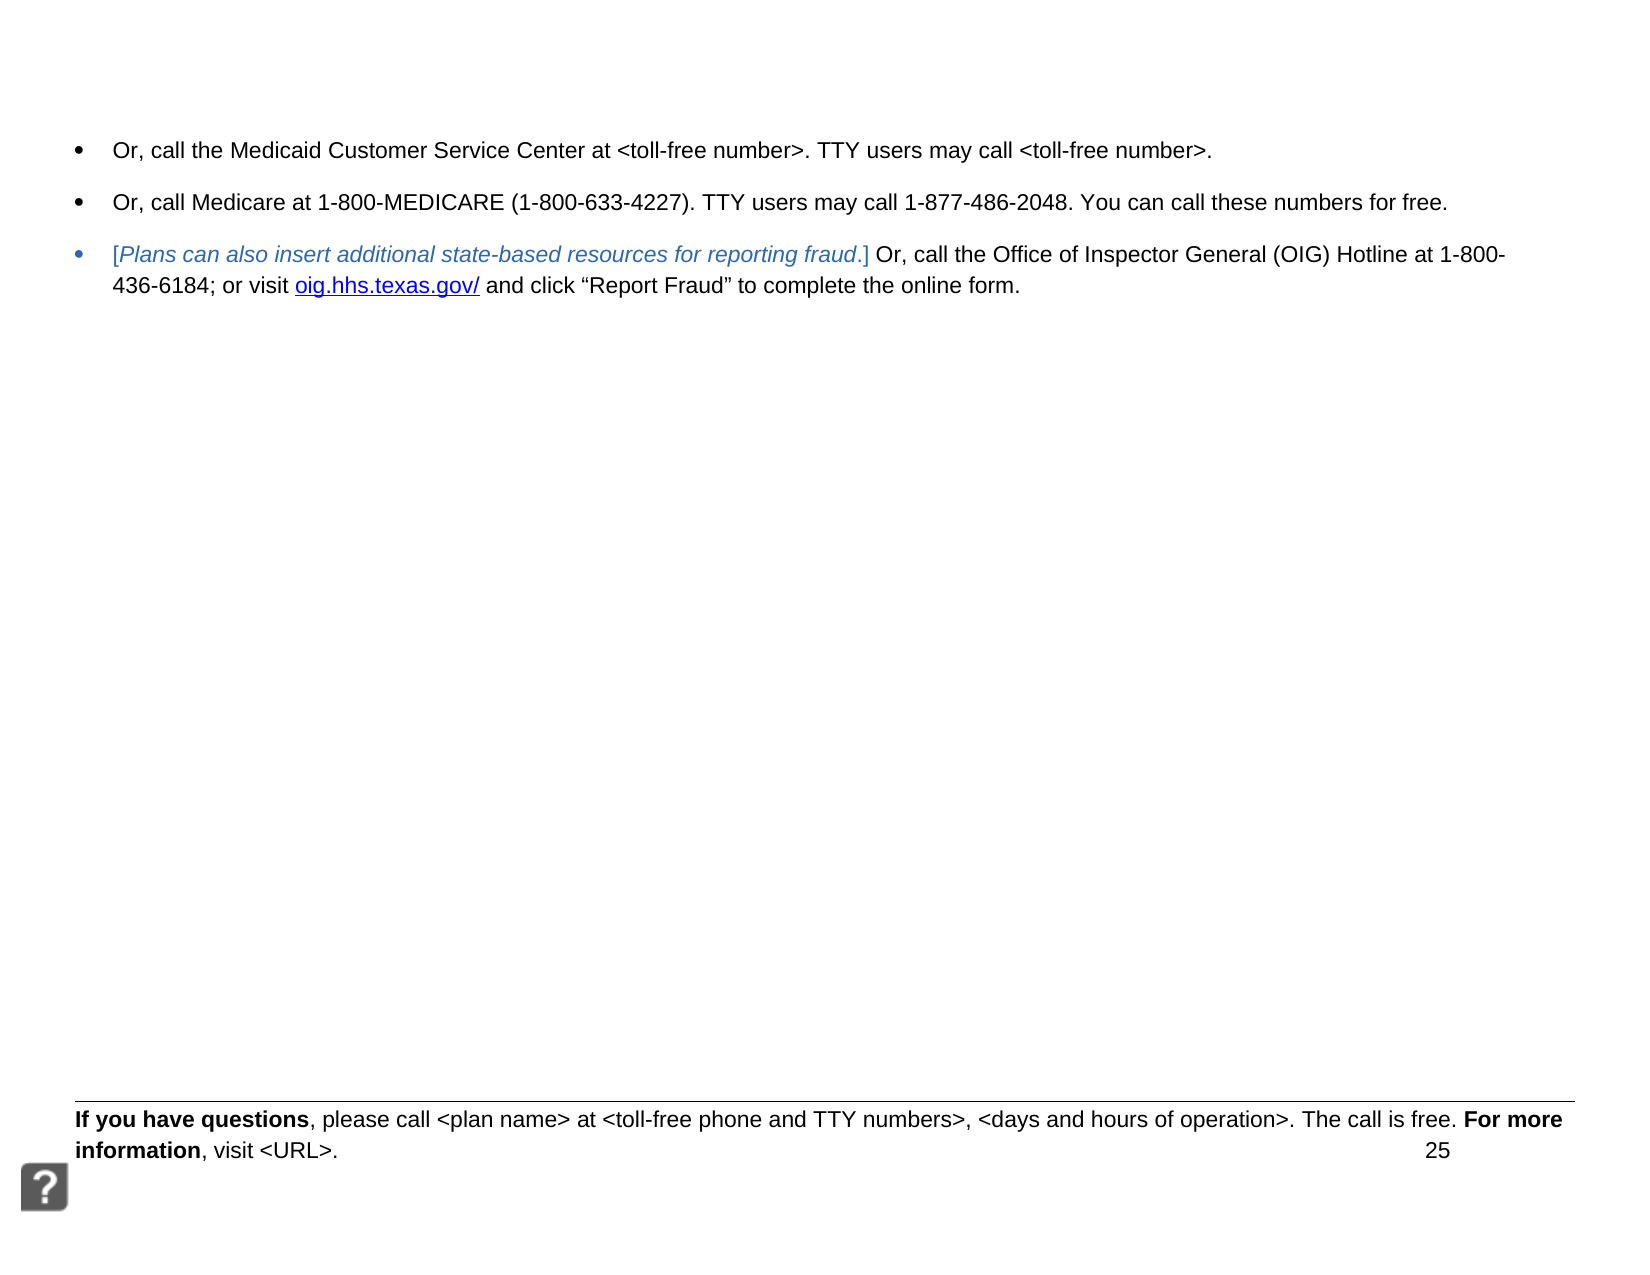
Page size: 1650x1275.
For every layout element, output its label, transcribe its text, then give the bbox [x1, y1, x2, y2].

picture [21, 1162, 70, 1213]
text [Plans can also insert additional state-based resources for reporting fraud.] Or, call the Office of Inspector General (OIG) Hotline at 1-800-436-6184; or visit oig.hhs.texas.gov/ and click “Report Fraud” to complete the online form. [75, 237, 1537, 300]
text Or, call Medicare at 1-800-MEDICARE (1-800-633-4227). TTY users may call 1-877-486-2048. You can call these numbers for free. [75, 185, 1537, 217]
text Or, call the Medicaid Customer Service Center at <toll-free number>. TTY users may call <toll-free number>. [75, 133, 1537, 164]
